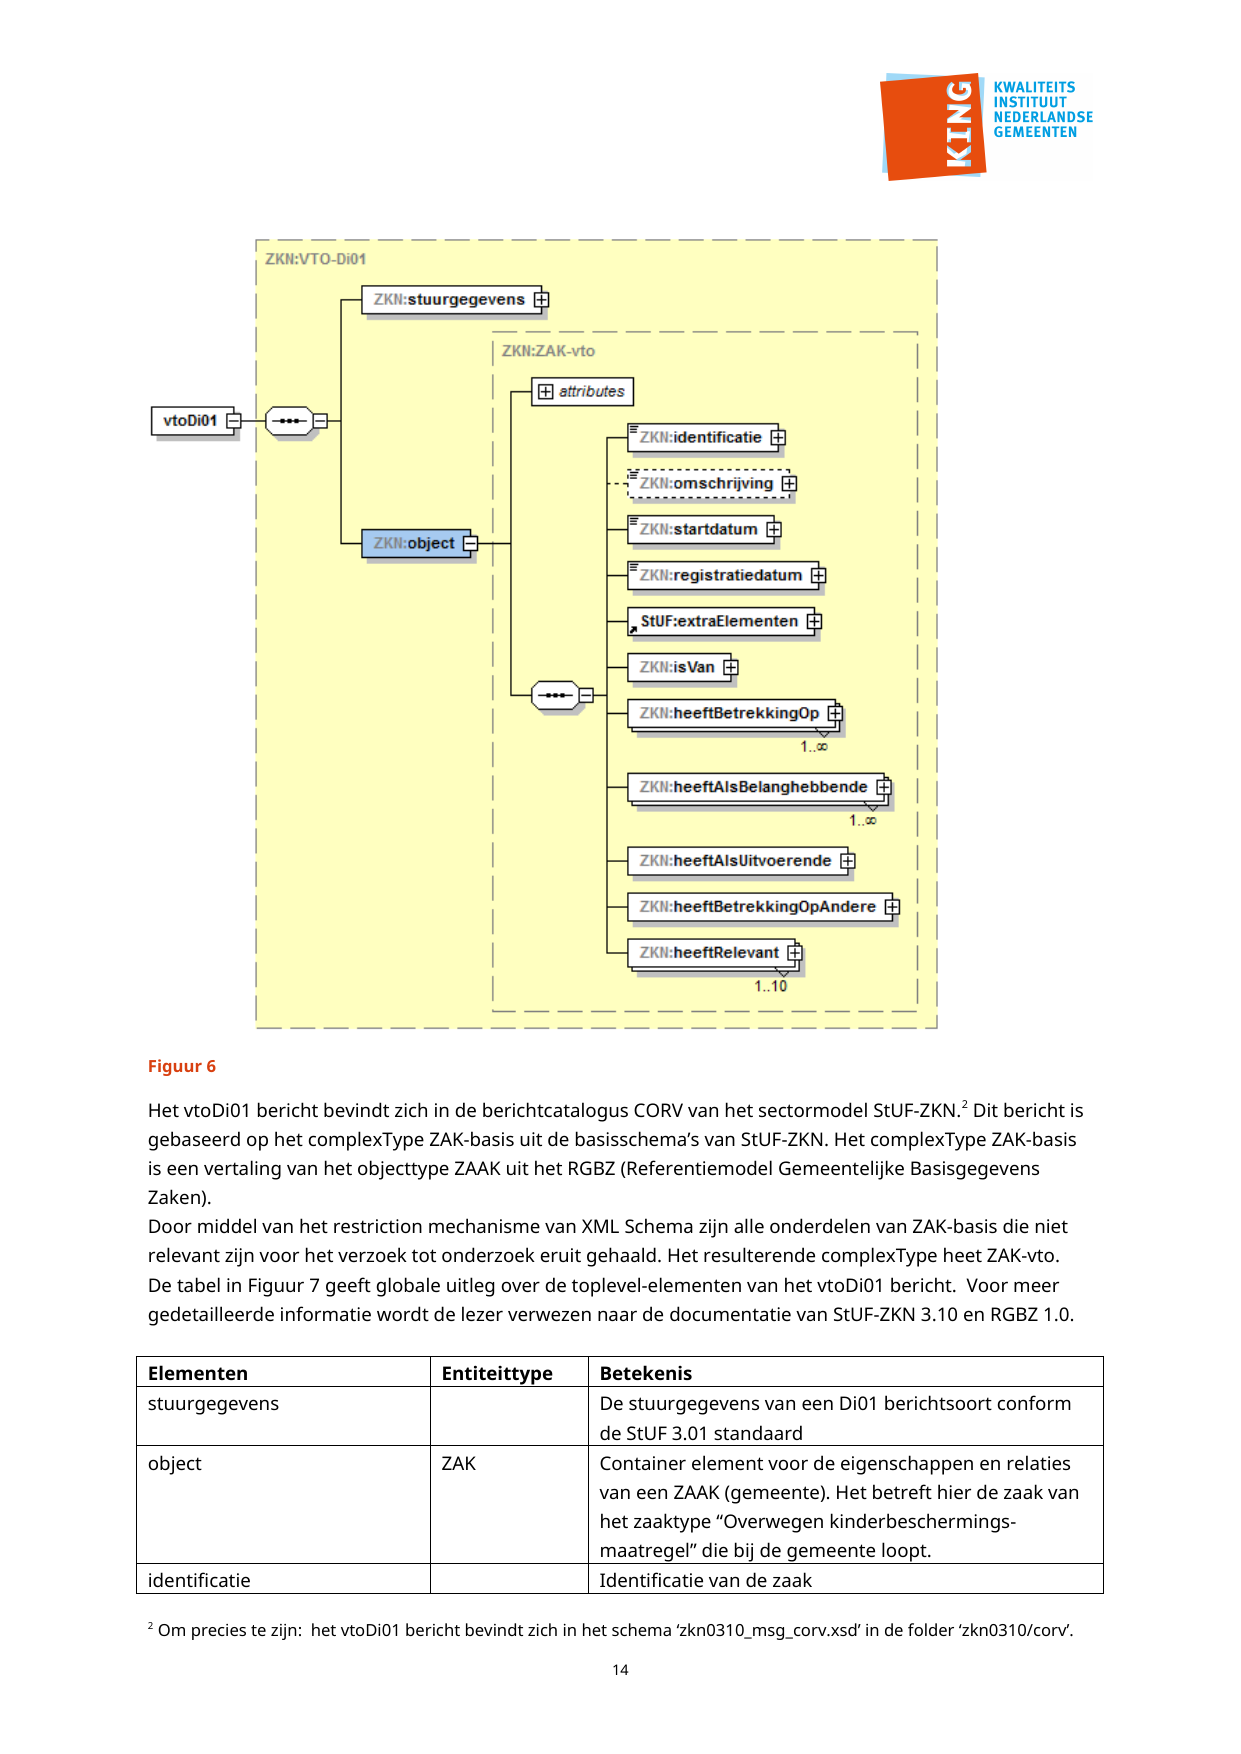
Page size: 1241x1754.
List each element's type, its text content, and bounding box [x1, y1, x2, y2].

picture [147, 206, 956, 1050]
table_cell stuurgegevens [137, 1387, 430, 1445]
text Het vtoDi01 bericht bevindt zich in de berichtcatalogus CORV van het sectormodel StUF-ZKN. Dit bericht is gebaseerd op het complexType ZAK-basis uit de basisschema’s van StUF-ZKN. Het complexType ZAK-basis is een vertaling van het objecttype ZAAK uit het RGBZ (Referentiemodel Gemeentelijke Basisgegevens Zaken). [148, 1093, 1092, 1210]
table_cell object [137, 1446, 430, 1563]
table_header Entiteittype [431, 1357, 588, 1386]
table_cell [431, 1564, 588, 1593]
table_cell Container element voor de eigenschappen en relaties van een ZAAK (gemeente). Het betreft hier de zaak van het zaaktype “Overwegen kinderbeschermingsmaatregel” die bij de gemeente loopt. [589, 1446, 1103, 1563]
table_header Betekenis [589, 1357, 1103, 1386]
text Figuur [148, 1049, 1092, 1079]
picture [880, 73, 1093, 181]
table_header Elementen [137, 1357, 430, 1386]
text De tabel in geeft globale uitleg over de toplevel-elementen van het vtoDi01 bericht. Voor meer gedetailleerde informatie wordt de lezer verwezen naar de documentatie van StUF-ZKN 3.10 en RGBZ 1.0. [148, 1268, 1092, 1327]
table_cell [431, 1387, 588, 1445]
table_cell identificatie [137, 1564, 430, 1593]
text Door middel van het restriction mechanisme van XML Schema zijn alle onderdelen van ZAK-basis die niet relevant zijn voor het verzoek tot onderzoek eruit gehaald. Het resulterende complexType heet ZAK-vto. [148, 1210, 1092, 1268]
table_cell Identificatie van de zaak [589, 1564, 1103, 1593]
table_cell ZAK [431, 1446, 588, 1563]
table_cell De stuurgegevens van een Di01 berichtsoort conform de StUF 3.01 standaard [589, 1387, 1103, 1445]
